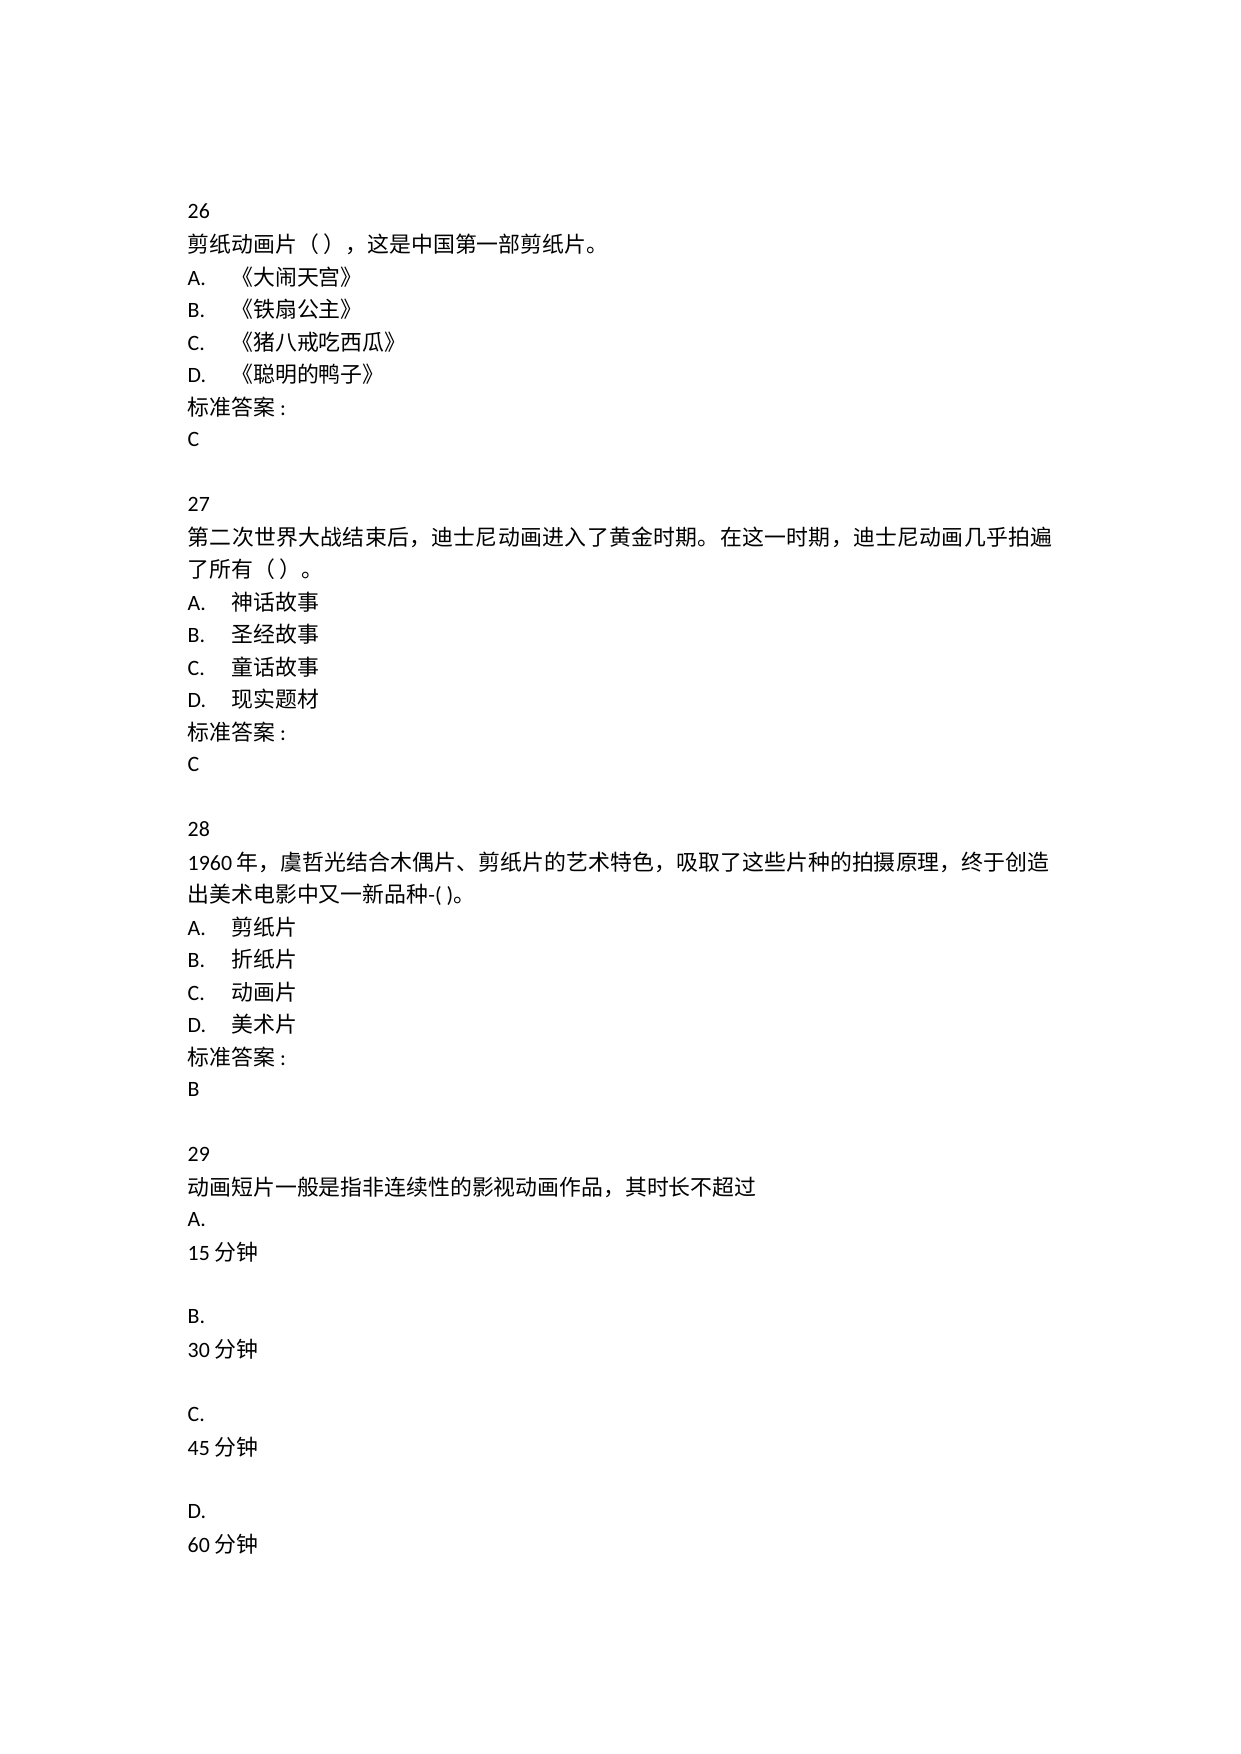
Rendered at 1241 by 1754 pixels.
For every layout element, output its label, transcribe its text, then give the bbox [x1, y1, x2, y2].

text 29 [187, 1137, 1053, 1169]
text C [187, 747, 1053, 779]
text 27 [187, 487, 1053, 519]
text 第二次世界大战结束后，迪士尼动画进入了黄金时期。在这一时期，迪士尼动画几乎拍遍了所有（ ）。 [187, 519, 1053, 584]
text A. 《大闹天宫》 [187, 259, 1053, 292]
text 28 [187, 812, 1053, 844]
text 标准答案 : [187, 1039, 1053, 1072]
text 26 [187, 194, 1053, 227]
text B. 折纸片 [187, 942, 1053, 974]
text B. 圣经故事 [187, 617, 1053, 649]
text C. 动画片 [187, 974, 1053, 1007]
text D. 现实题材 [187, 682, 1053, 714]
text A. 剪纸片 [187, 909, 1053, 942]
text C. 《猪八戒吃西瓜》 [187, 324, 1053, 357]
text C [187, 422, 1053, 454]
text D. [187, 1494, 1053, 1527]
text A. 神话故事 [187, 584, 1053, 617]
text 剪纸动画片（ ），这是中国第一部剪纸片。 [187, 227, 1053, 259]
text B [187, 1072, 1053, 1104]
text 30分钟 [187, 1332, 1053, 1364]
text B. [187, 1299, 1053, 1332]
text 15分钟 [187, 1234, 1053, 1267]
text C. [187, 1397, 1053, 1429]
text 45分钟 [187, 1429, 1053, 1462]
text D. 《聪明的鸭子》 [187, 357, 1053, 389]
text D. 美术片 [187, 1007, 1053, 1039]
text 1960年，虞哲光结合木偶片、剪纸片的艺术特色，吸取了这些片种的拍摄原理，终于创造出美术电影中又一新品种-( )。 [187, 844, 1053, 909]
text A. [187, 1202, 1053, 1234]
text 标准答案 : [187, 389, 1053, 422]
text 动画短片一般是指非连续性的影视动画作品，其时长不超过 [187, 1169, 1053, 1202]
text 标准答案 : [187, 714, 1053, 747]
text 60分钟 [187, 1527, 1053, 1559]
text B. 《铁扇公主》 [187, 292, 1053, 324]
text C. 童话故事 [187, 649, 1053, 682]
